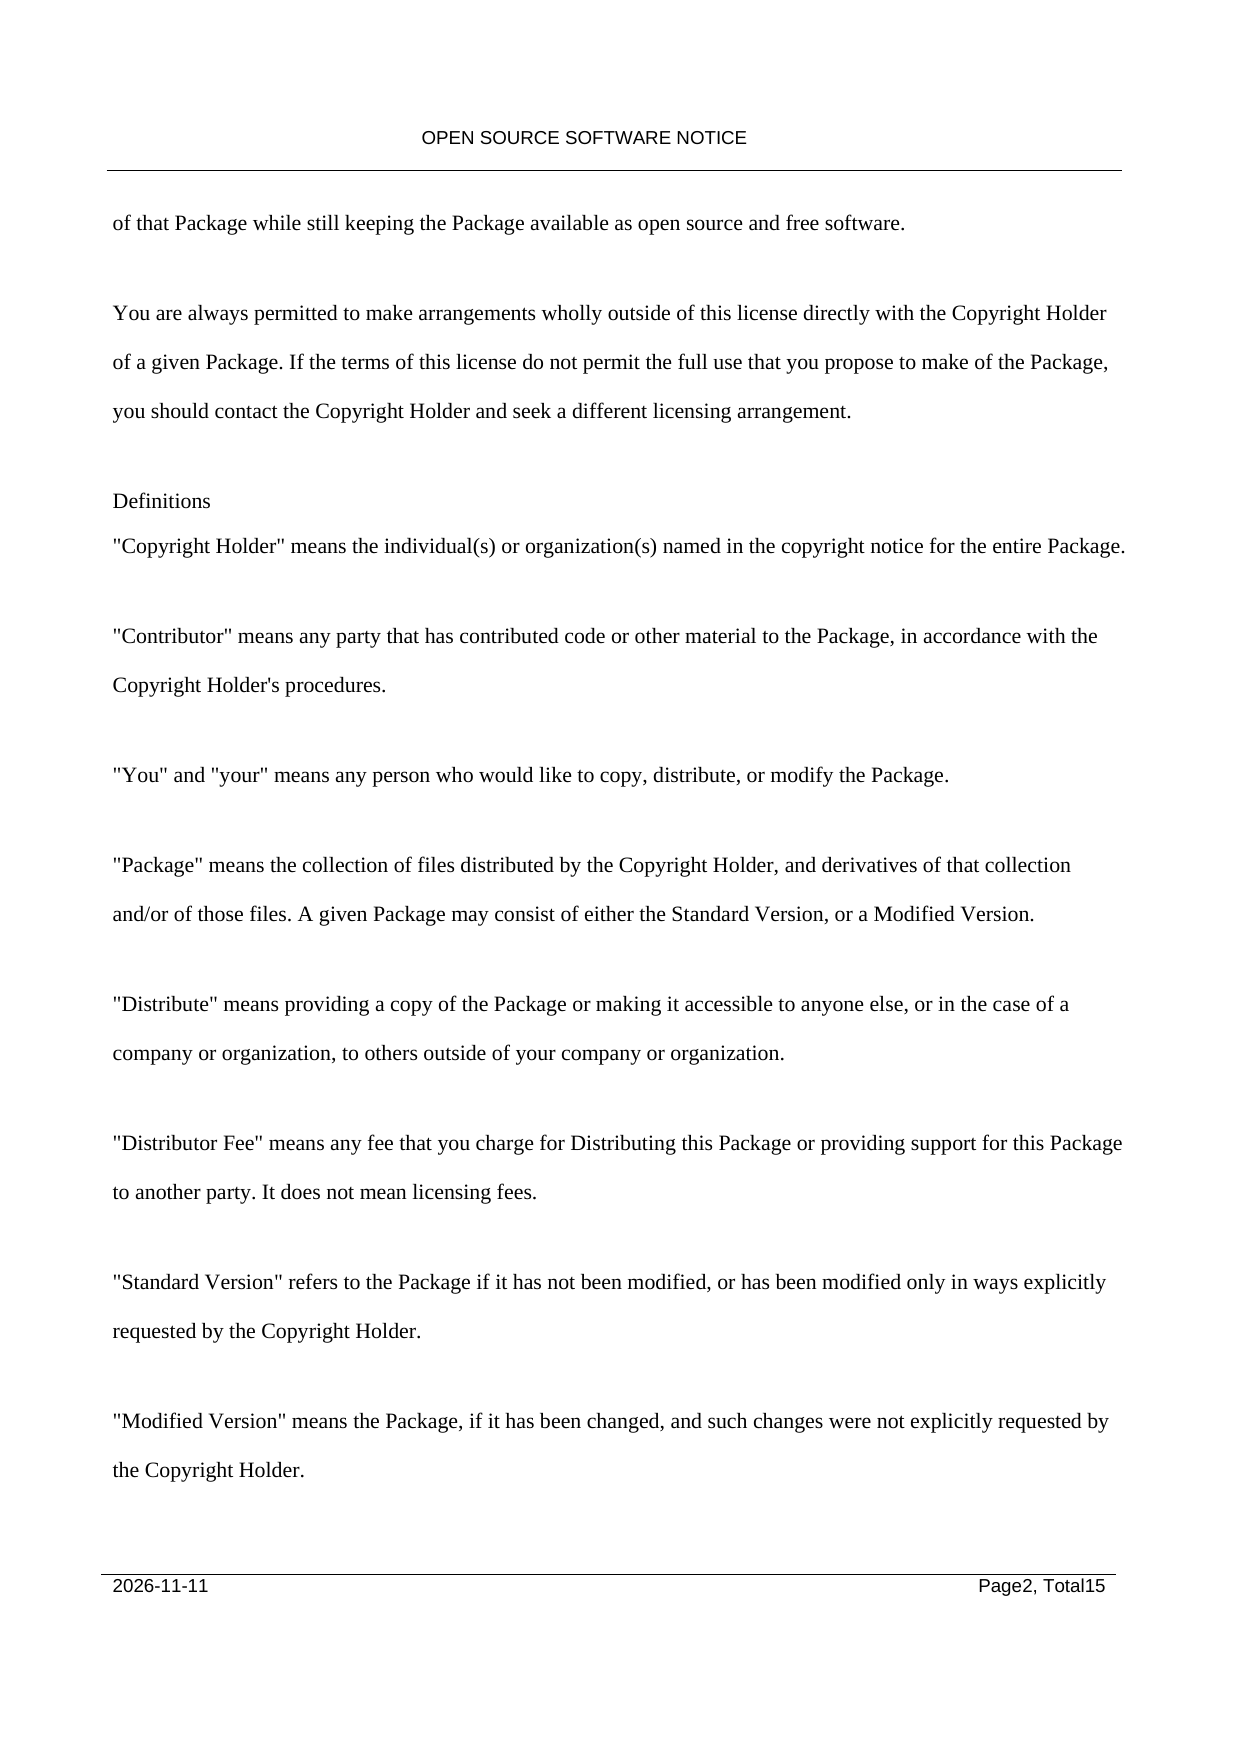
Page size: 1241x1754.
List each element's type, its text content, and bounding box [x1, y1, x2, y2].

text "Standard Version" refers to the Package if it has not been modified, or has been modified only in ways explicitly requested by the Copyright Holder. [112, 1266, 1128, 1347]
text Definitions [112, 484, 1128, 517]
text "Copyright Holder" means the individual(s) or organization(s) named in the copyright notice for the entire Package. [112, 529, 1128, 562]
text You are always permitted to make arrangements wholly outside of this license directly with the Copyright Holder of a given Package. If the terms of this license do not permit the full use that you propose to make of the Package, you should contact the Copyright Holder and seek a different licensing arrangement. [112, 297, 1128, 427]
text "Package" means the collection of files distributed by the Copyright Holder, and derivatives of that collection and/or of those files. A given Package may consist of either the Standard Version, or a Modified Version. [112, 849, 1128, 930]
text "Contributor" means any party that has contributed code or other material to the Package, in accordance with the Copyright Holder's procedures. [112, 619, 1128, 701]
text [112, 206, 1128, 239]
text "Distribute" means providing a copy of the Package or making it accessible to anyone else, or in the case of a company or organization, to others outside of your company or organization. [112, 988, 1128, 1069]
text "Distributor Fee" means any fee that you charge for Distributing this Package or providing support for this Package to another party. It does not mean licensing fees. [112, 1127, 1128, 1208]
text "You" and "your" means any person who would like to copy, distribute, or modify the Package. [112, 758, 1128, 791]
text "Modified Version" means the Package, if it has been changed, and such changes were not explicitly requested by the Copyright Holder. [112, 1404, 1128, 1486]
